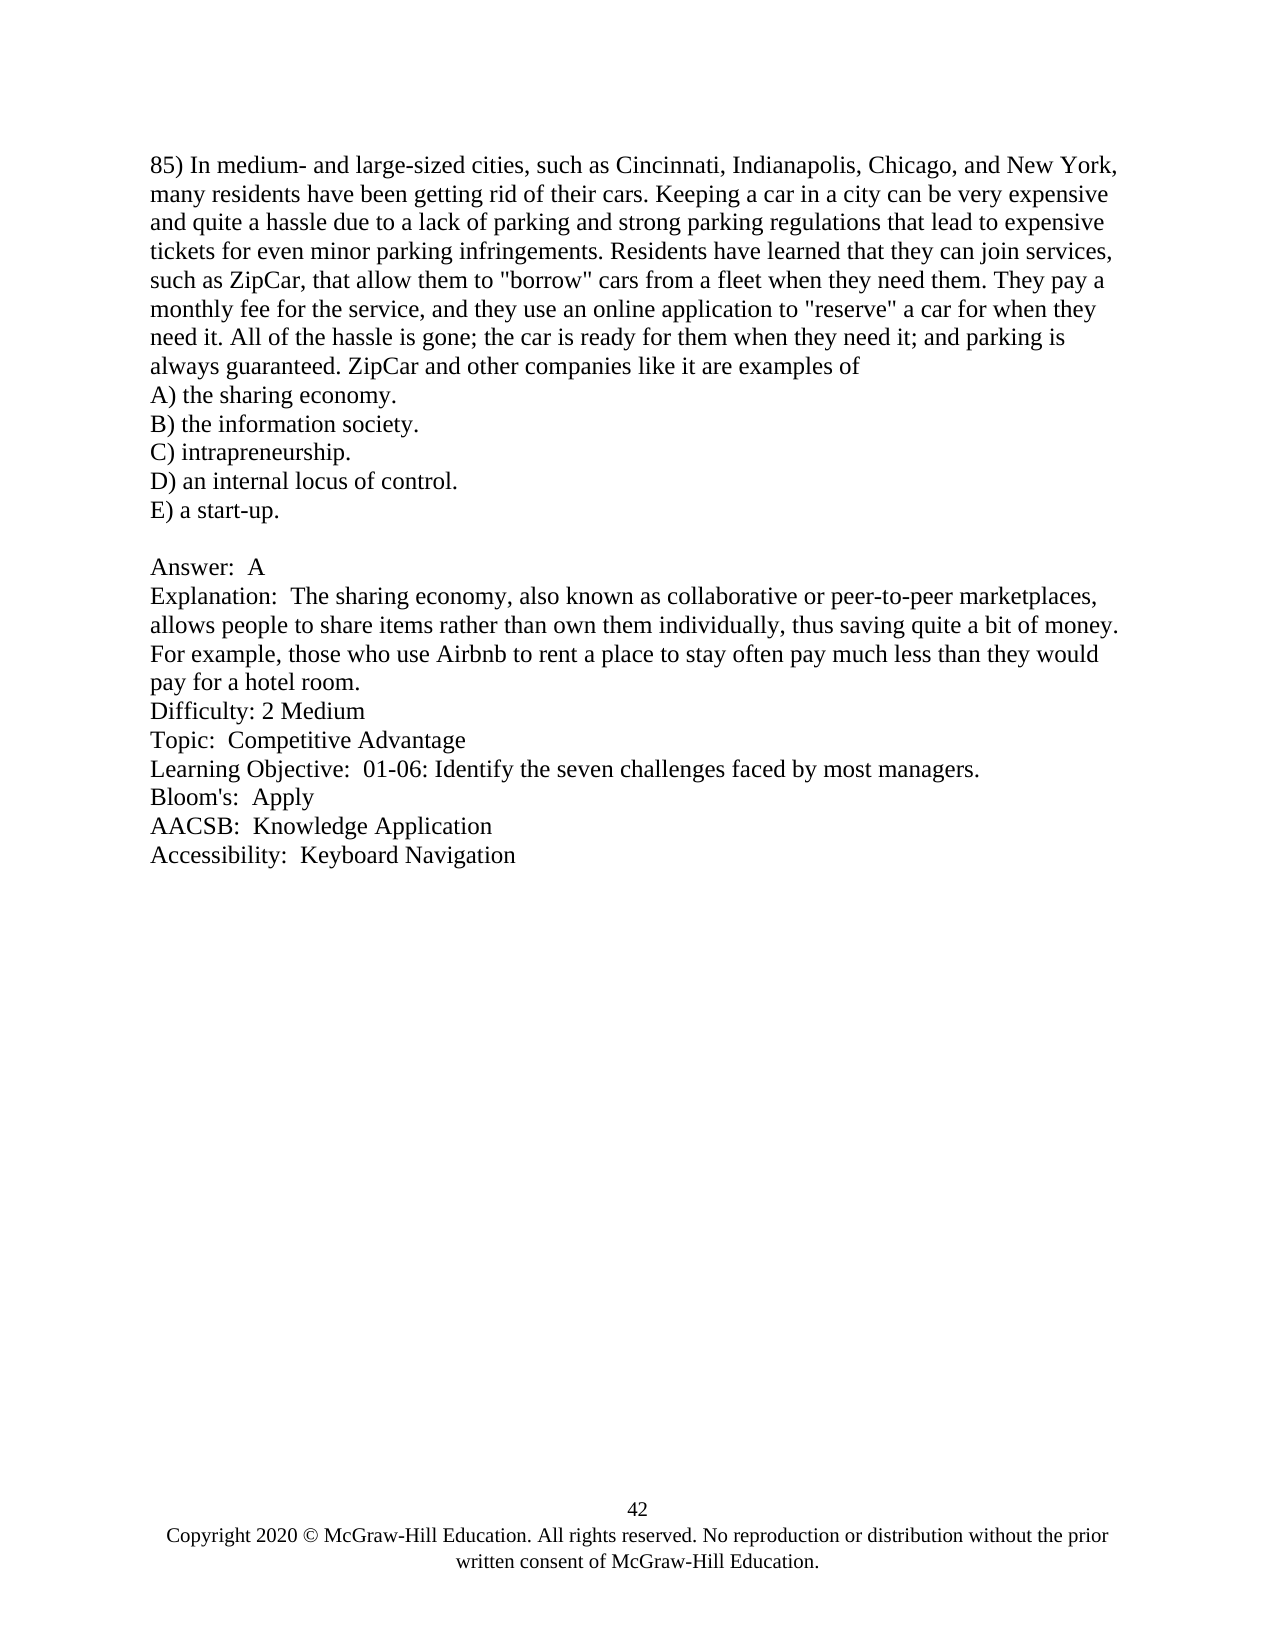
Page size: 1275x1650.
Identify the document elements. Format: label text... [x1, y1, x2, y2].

text Accessibility: Keyboard Navigation [150, 840, 1125, 869]
text Bloom's: Apply [150, 782, 1125, 811]
text 85) In medium- and large-sized cities, such as Cincinnati, Indianapolis, Chicago, and New York, many residents have been getting rid of their cars. Keeping a car in a city can be very expensive and quite a hassle due to a lack of parking and strong parking regulations that lead to expensive tickets for even minor parking infringements. Residents have learned that they can join services, such as ZipCar, that allow them to "borrow" cars from a fleet when they need them. They pay a monthly fee for the service, and they use an online application to "reserve" a car for when they need it. All of the hassle is gone; the car is ready for them when they need it; and parking is always guaranteed. ZipCar and other companies like it are examples of [150, 150, 1125, 380]
text Difficulty: 2 Medium [150, 696, 1125, 725]
text Learning Objective: 01-06: Identify the seven challenges faced by most managers. [150, 754, 1125, 782]
text C) intrapreneurship. [150, 437, 1125, 466]
text E) a start-up. [150, 495, 1125, 524]
text AACSB: Knowledge Application [150, 811, 1125, 840]
text Answer: A [150, 552, 1125, 581]
text A) the sharing economy. [150, 380, 1125, 409]
text D) an internal locus of control. [150, 466, 1125, 495]
text Explanation: The sharing economy, also known as collaborative or peer-to-peer marketplaces, allows people to share items rather than own them individually, thus saving quite a bit of money. For example, those who use Airbnb to rent a place to stay often pay much less than they would pay for a hotel room. [150, 581, 1125, 696]
text Topic: Competitive Advantage [150, 725, 1125, 754]
text B) the information society. [150, 409, 1125, 437]
